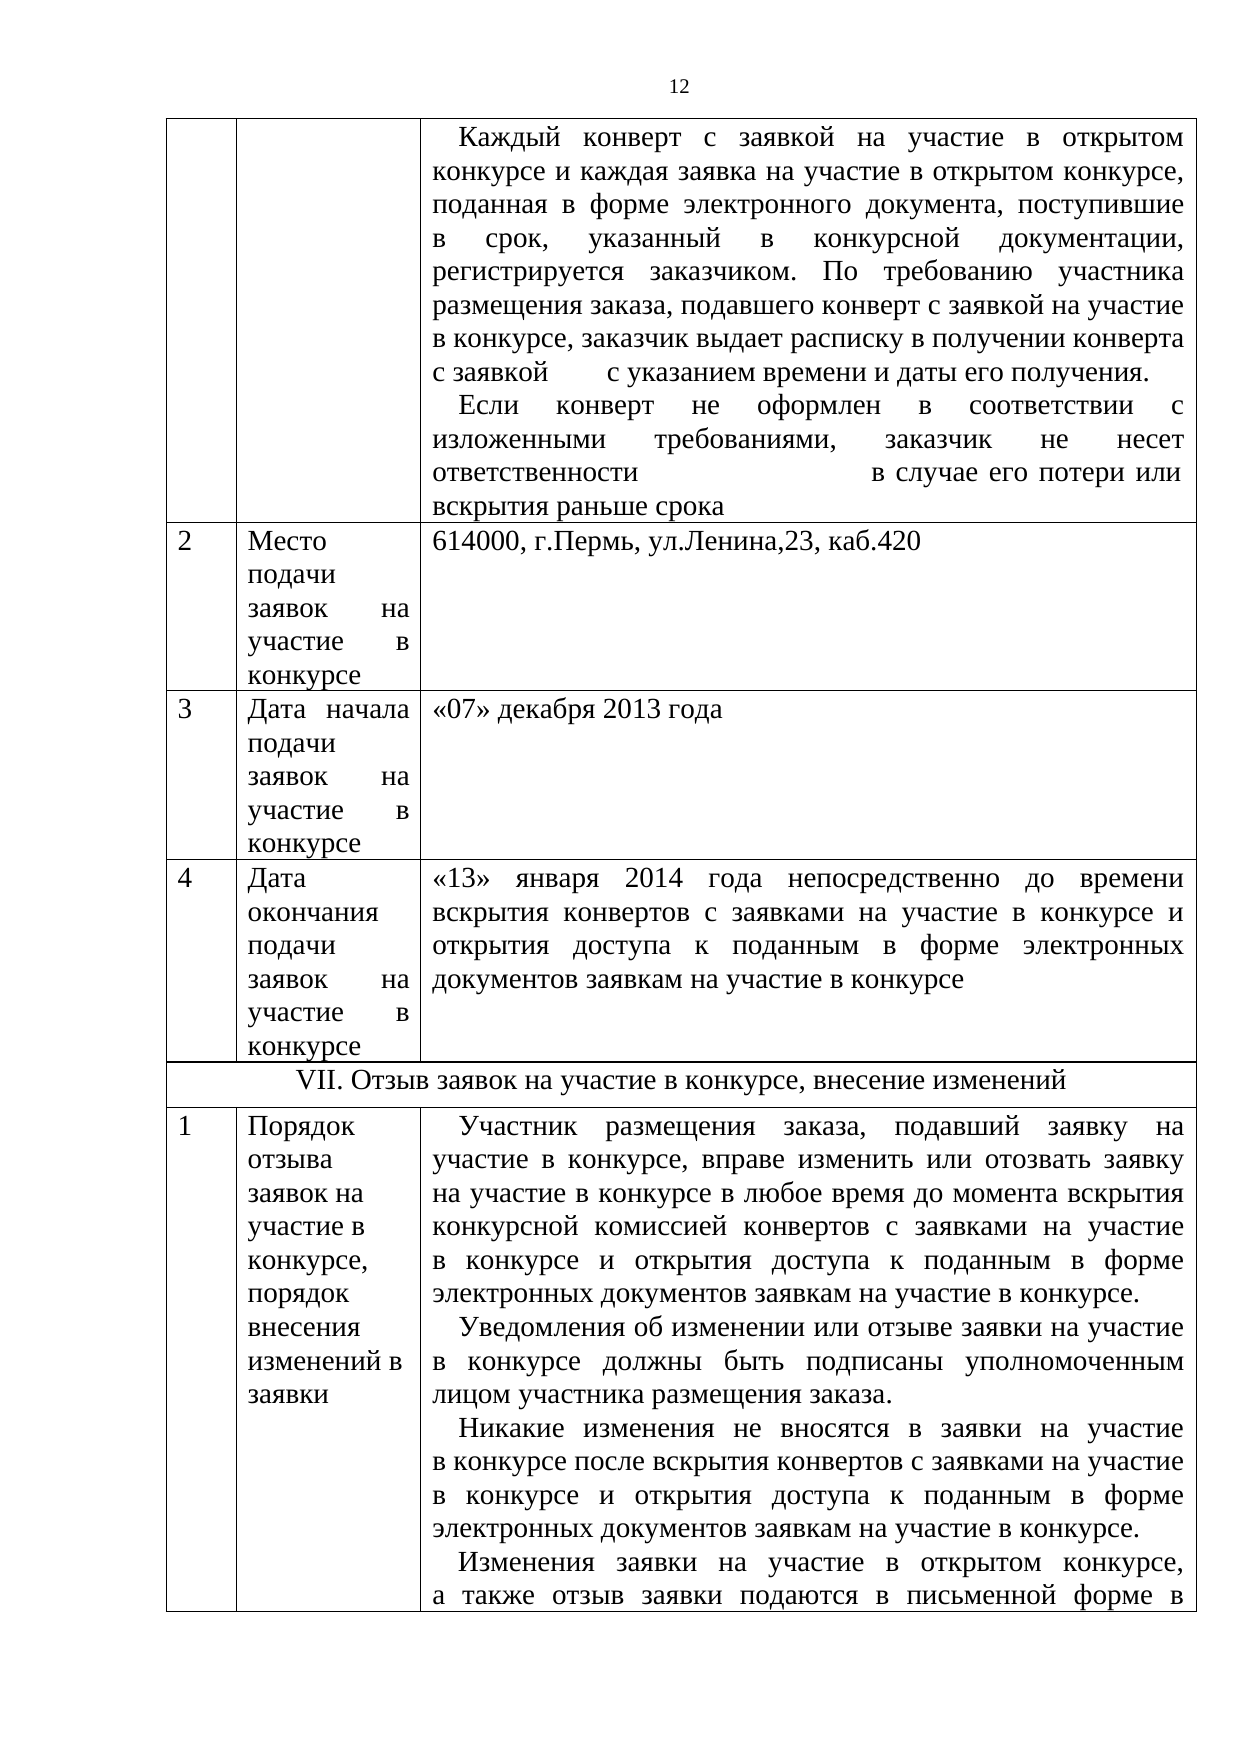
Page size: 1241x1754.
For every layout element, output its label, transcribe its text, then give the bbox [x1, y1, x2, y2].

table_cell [237, 1108, 420, 1611]
table_cell 2 [167, 523, 236, 690]
table_cell Дата окончания подачи заявок на участие в конкурсе [237, 860, 420, 1061]
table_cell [421, 119, 1196, 522]
table_cell Дата начала подачи заявок на участие в конкурсе [237, 691, 420, 859]
table_cell 1 [167, 1108, 236, 1611]
table_cell Место подачи заявок на участие в конкурсе [237, 523, 420, 690]
table_cell 3 [167, 691, 236, 859]
table_cell «13» января 2014 года непосредственно до времени вскрытия конвертов с заявками на участие в конкурсе и открытия доступа к поданным в форме электронных документов заявкам на участие в конкурсе [421, 860, 1196, 1061]
table_cell 614000, г.Пермь, ул.Ленина,23, каб.420 [421, 523, 1196, 690]
table_cell «07» декабря 2013 года [421, 691, 1196, 859]
table_cell VII. Отзыв заявок на участие в конкурсе, внесение изменений [167, 1063, 1196, 1107]
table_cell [421, 1108, 1196, 1611]
table_cell 4 [167, 860, 236, 1061]
table_cell 1 [167, 119, 236, 522]
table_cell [237, 119, 420, 522]
